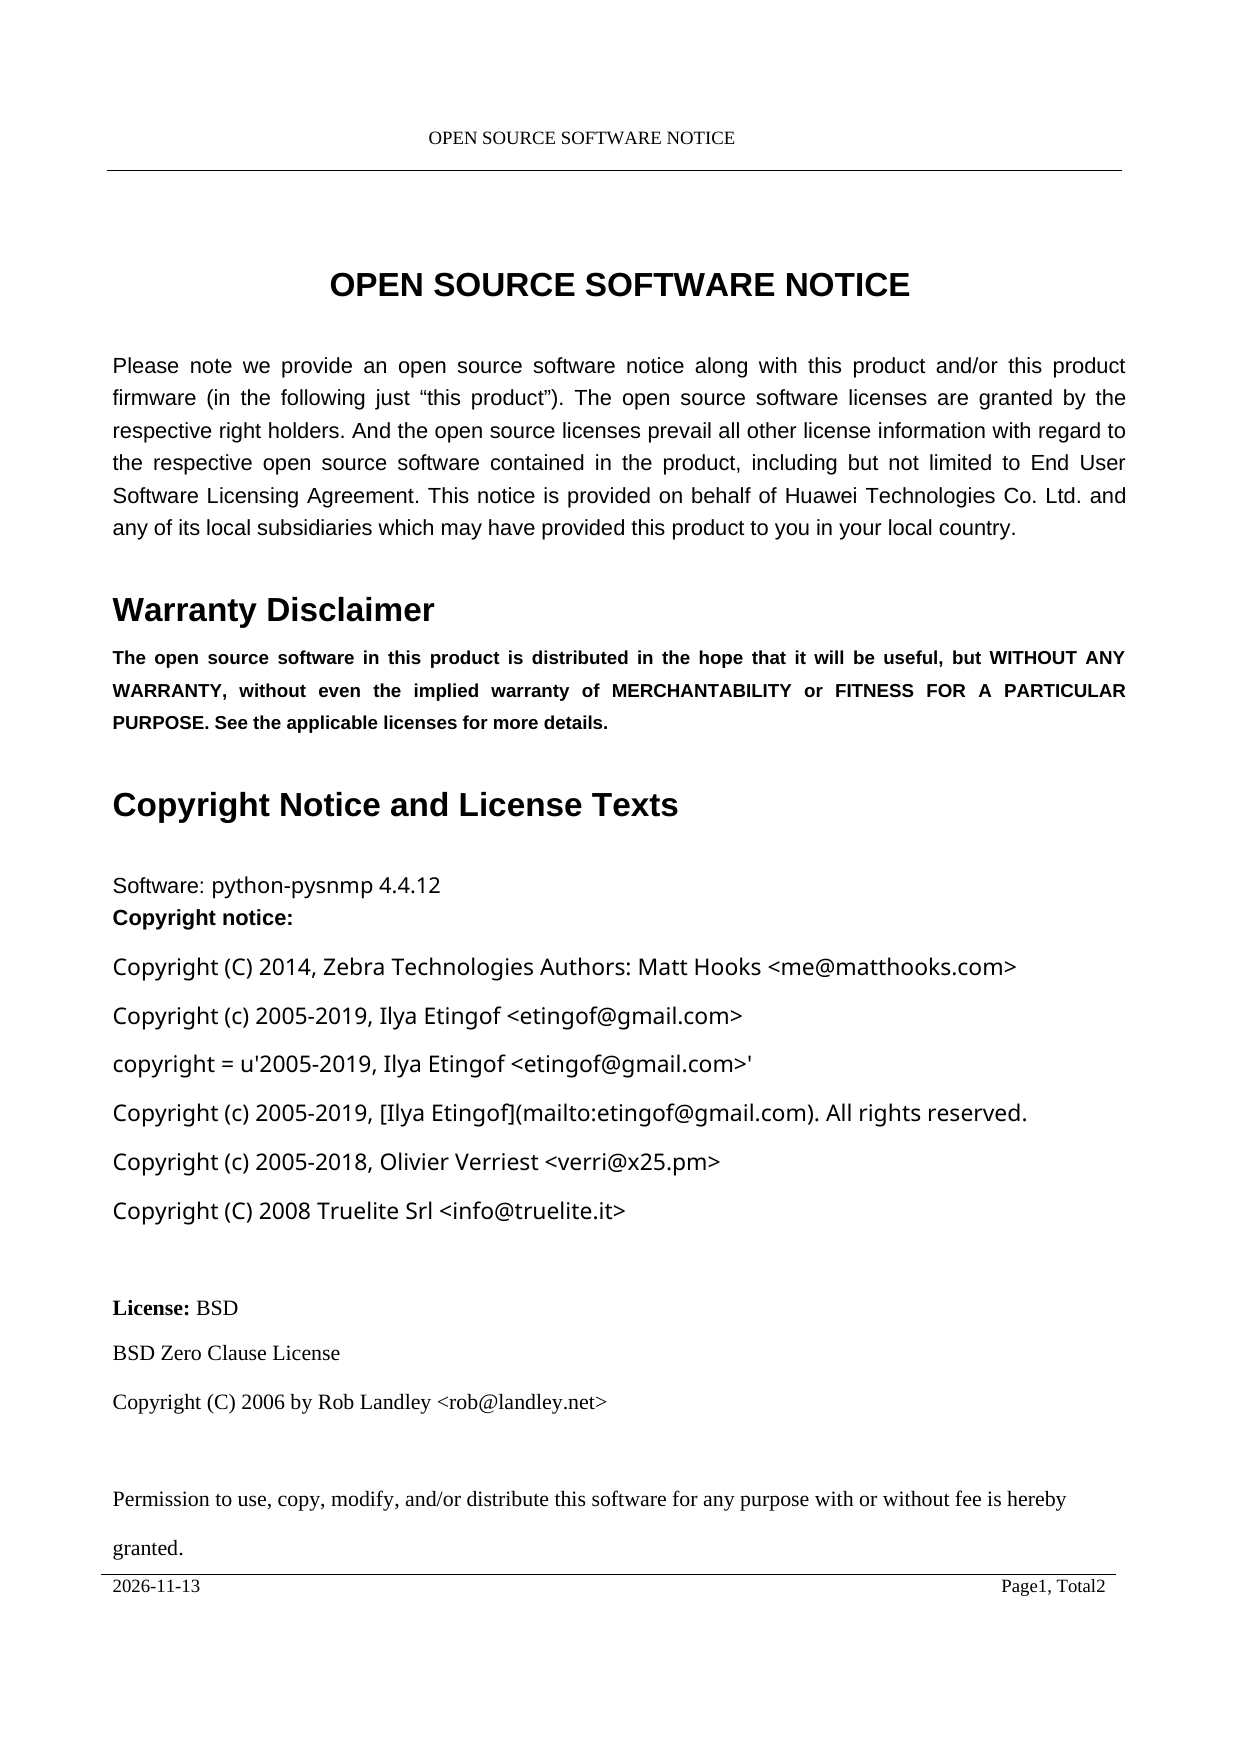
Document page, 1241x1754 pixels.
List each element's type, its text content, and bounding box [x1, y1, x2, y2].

text Copyright notice: Copyright (C) 2014, Zebra Technologies Authors: Matt Hooks <me@matthooks.com> Copyright (c) 2005-2019, Ilya Etingof <etingof@gmail.com> copyright = u'2005-2019, Ilya Etingof <etingof@gmail.com>' Copyright (c) 2005-2019, [Ilya Etingof](mailto:etingof@gmail.com). All rights reserved. Copyright (c) 2005-2018, Olivier Verriest <verri@x25.pm> Copyright (C) 2008 Truelite Srl <info@truelite.it> [112, 901, 1128, 1275]
text OPEN SOURCE SOFTWARE NOTICE [112, 251, 1128, 316]
text The open source software in this product is distributed in the hope that it will be useful, but WITHOUT ANY WARRANTY, without even the implied warranty of MERCHANTABILITY or FITNESS FOR A PARTICULAR PURPOSE. See the applicable licenses for more details. [112, 641, 1128, 739]
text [112, 1337, 1128, 1564]
text License: BSD [112, 1291, 1128, 1324]
text Please note we provide an open source software notice along with this product and/or this product firmware (in the following just “this product”). The open source software licenses are granted by the respective right holders. And the open source licenses prevail all other license information with regard to the respective open source software contained in the product, including but not limited to End User Software Licensing Agreement. This notice is provided on behalf of Huawei Technologies Co. Ltd. and any of its local subsidiaries which may have provided this product to you in your local country. [112, 349, 1128, 544]
text Warranty Disclaimer [112, 576, 1128, 641]
text Copyright Notice and License Texts [112, 771, 1128, 836]
text Software: python-pysnmp 4.4.12 [112, 869, 1128, 901]
